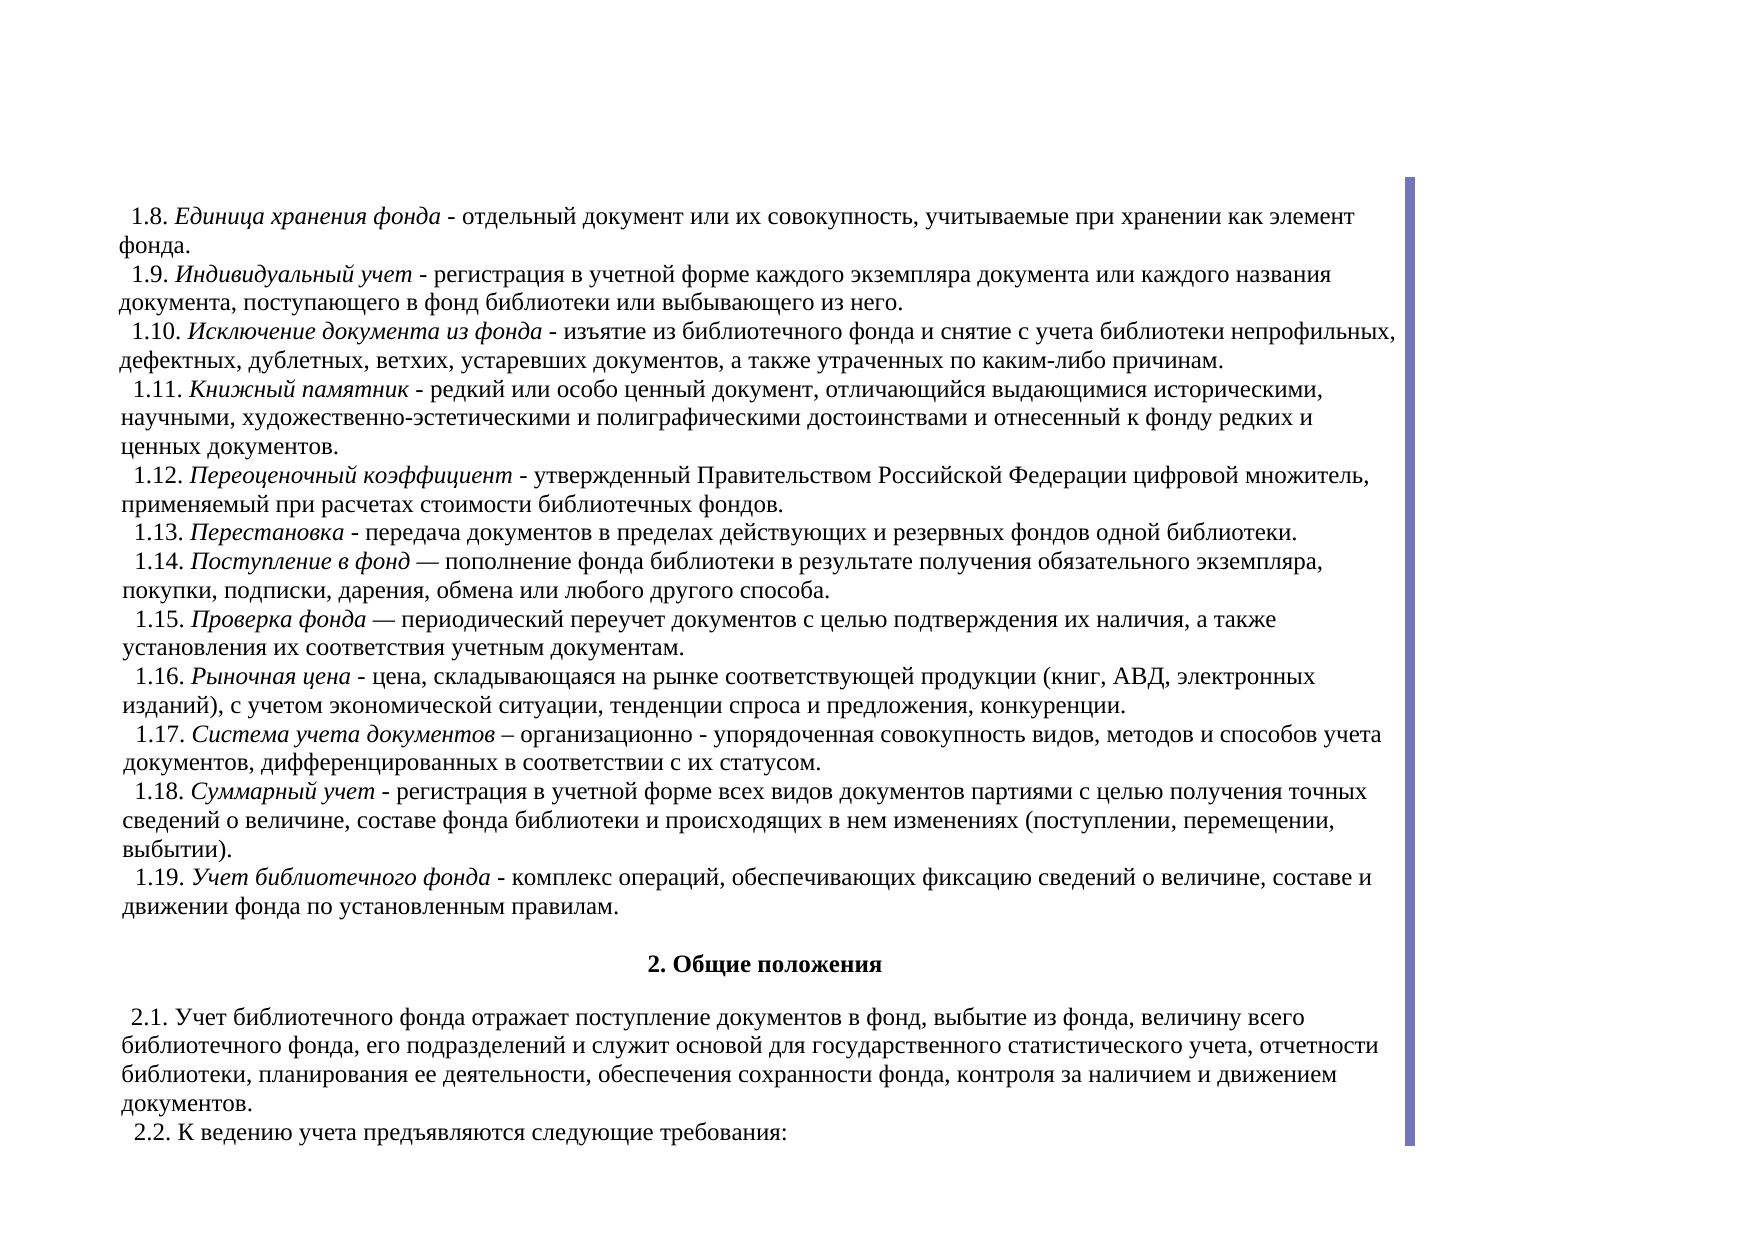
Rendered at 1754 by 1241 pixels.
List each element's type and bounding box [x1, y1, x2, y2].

table_header [118, 177, 1405, 1002]
table_header [1405, 177, 1415, 1146]
